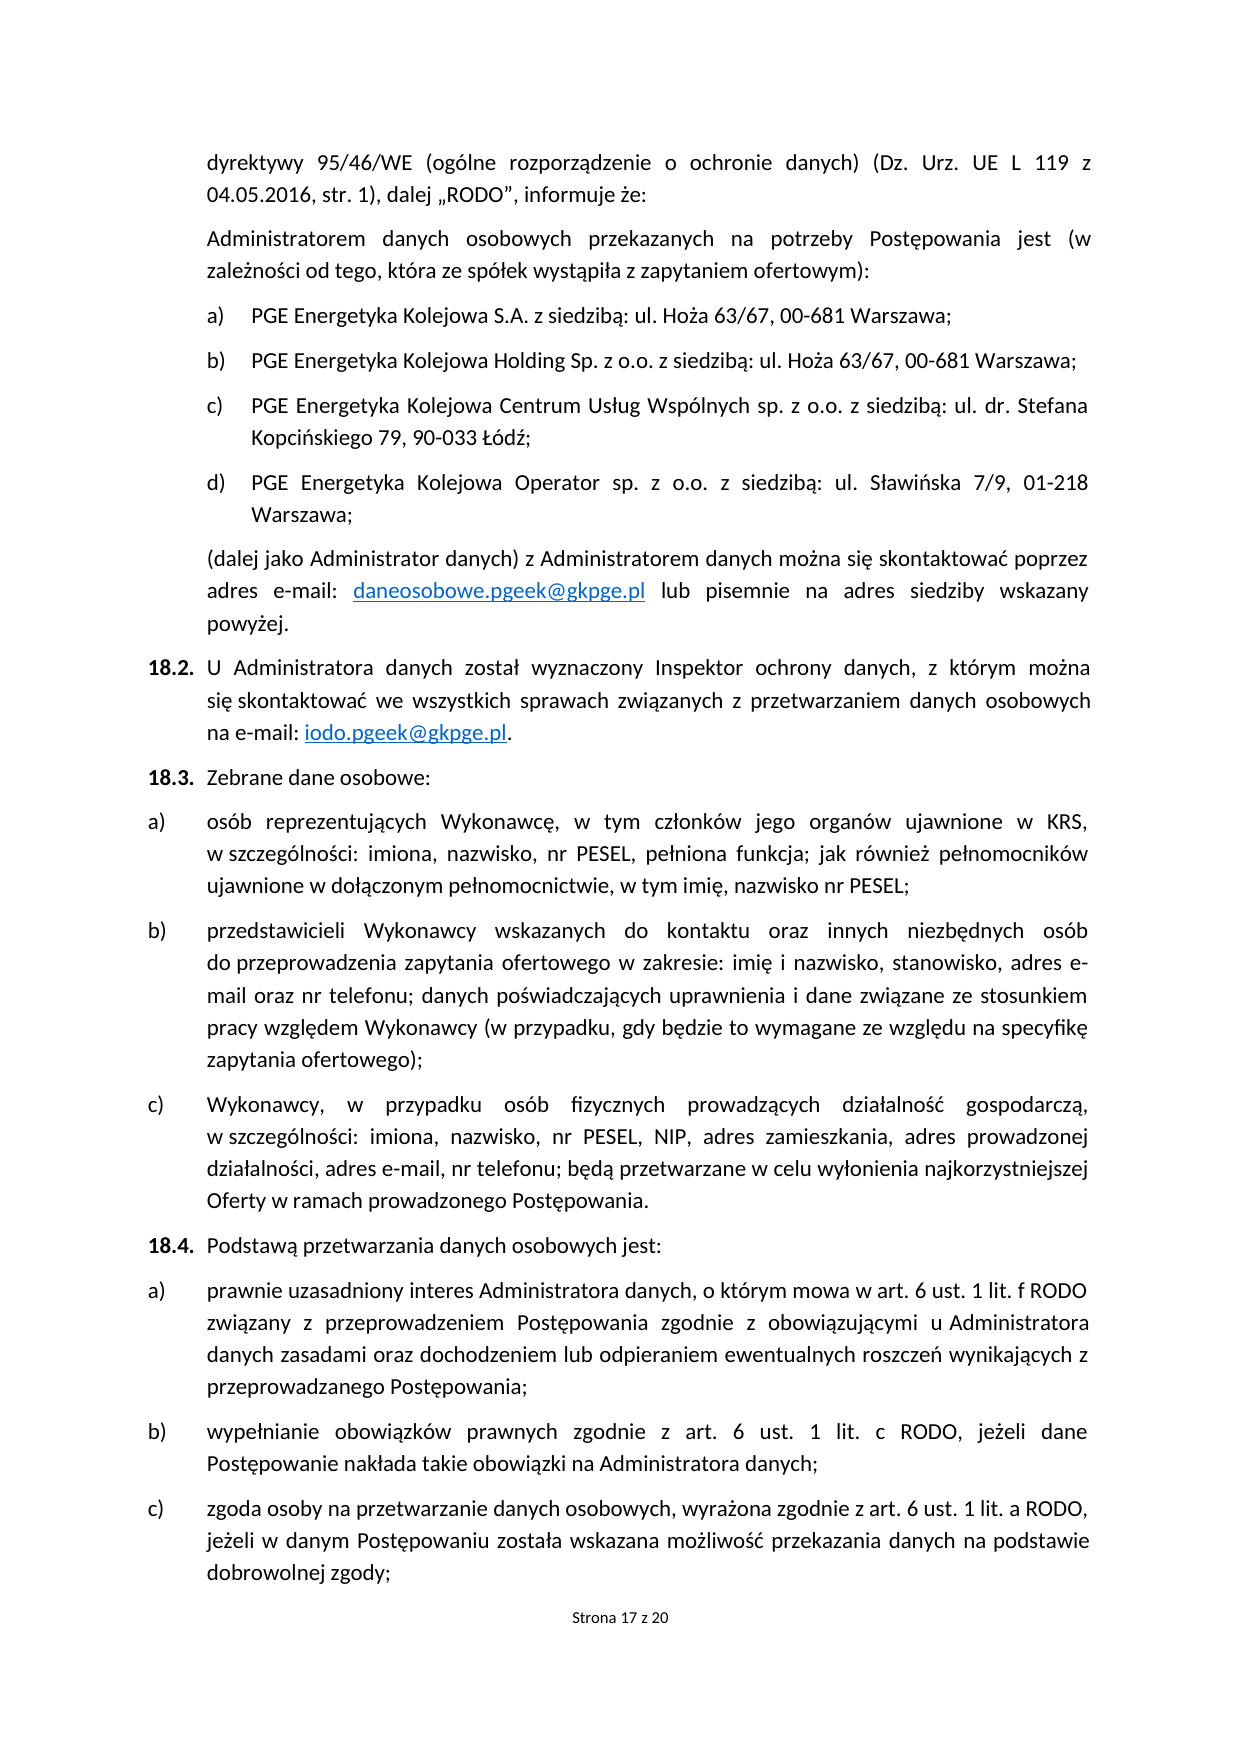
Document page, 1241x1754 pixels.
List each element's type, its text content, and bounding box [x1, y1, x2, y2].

list przedstawicieli Wykonawcy wskazanych do kontaktu oraz innych niezbędnych osób do przeprowadzenia zapytania ofertowego w zakresie: imię i nazwisko, stanowisko, adres e-mail oraz nr telefonu; danych poświadczających uprawnienia i dane związane ze stosunkiem pracy względem Wykonawcy (w przypadku, gdy będzie to wymagane ze względu na specyfikę zapytania ofertowego); [148, 916, 1090, 1073]
list Podstawą przetwarzania danych osobowych jest: [148, 1231, 1093, 1259]
list Administratorem danych osobowych przekazanych na potrzeby Postępowania jest (w zależności od tego, która ze spółek wystąpiła z zapytaniem ofertowym): [207, 224, 1093, 285]
list zgoda osoby na przetwarzanie danych osobowych, wyrażona zgodnie z art. 6 ust. 1 lit. a RODO, jeżeli w danym Postępowaniu została wskazana możliwość przekazania danych na podstawie dobrowolnej zgody; [148, 1494, 1090, 1586]
list PGE Energetyka Kolejowa S.A. z siedzibą: ul. Hoża 63/67, 00-681 Warszawa; [207, 301, 1090, 329]
list U Administratora danych został wyznaczony Inspektor ochrony danych, z którym można się skontaktować we wszystkich sprawach związanych z przetwarzaniem danych osobowych na e-mail: iodo.pgeek@gkpge.pl. [148, 653, 1093, 746]
list prawnie uzasadniony interes Administratora danych, o którym mowa w art. 6 ust. 1 lit. f RODO związany z przeprowadzeniem Postępowania zgodnie z obowiązującymi u Administratora danych zasadami oraz dochodzeniem lub odpieraniem ewentualnych roszczeń wynikających z przeprowadzanego Postępowania; [148, 1276, 1090, 1400]
list PGE Energetyka Kolejowa Operator sp. z o.o. z siedzibą: ul. Sławińska 7/9, 01-218 Warszawa; [207, 468, 1090, 528]
list Wykonawcy, w przypadku osób fizycznych prowadzących działalność gospodarczą, w szczególności: imiona, nazwisko, nr PESEL, NIP, adres zamieszkania, adres prowadzonej działalności, adres e-mail, nr telefonu; będą przetwarzane w celu wyłonienia najkorzystniejszej Oferty w ramach prowadzonego Postępowania. [148, 1090, 1090, 1214]
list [148, 148, 1093, 208]
list osób reprezentujących Wykonawcę, w tym członków jego organów ujawnione w KRS, w szczególności: imiona, nazwisko, nr PESEL, pełniona funkcja; jak również pełnomocników ujawnione w dołączonym pełnomocnictwie, w tym imię, nazwisko nr PESEL; [148, 807, 1090, 900]
list PGE Energetyka Kolejowa Holding Sp. z o.o. z siedzibą: ul. Hoża 63/67, 00-681 Warszawa; [207, 346, 1090, 374]
list Zebrane dane osobowe: [148, 763, 1093, 791]
list (dalej jako Administrator danych) z Administratorem danych można się skontaktować poprzez adres e-mail: daneosobowe.pgeek@gkpge.pl lub pisemnie na adres siedziby wskazany powyżej. [207, 544, 1090, 637]
list wypełnianie obowiązków prawnych zgodnie z art. 6 ust. 1 lit. c RODO, jeżeli dane Postępowanie nakłada takie obowiązki na Administratora danych; [148, 1417, 1090, 1477]
list PGE Energetyka Kolejowa Centrum Usług Wspólnych sp. z o.o. z siedzibą: ul. dr. Stefana Kopcińskiego 79, 90-033 Łódź; [207, 391, 1090, 451]
